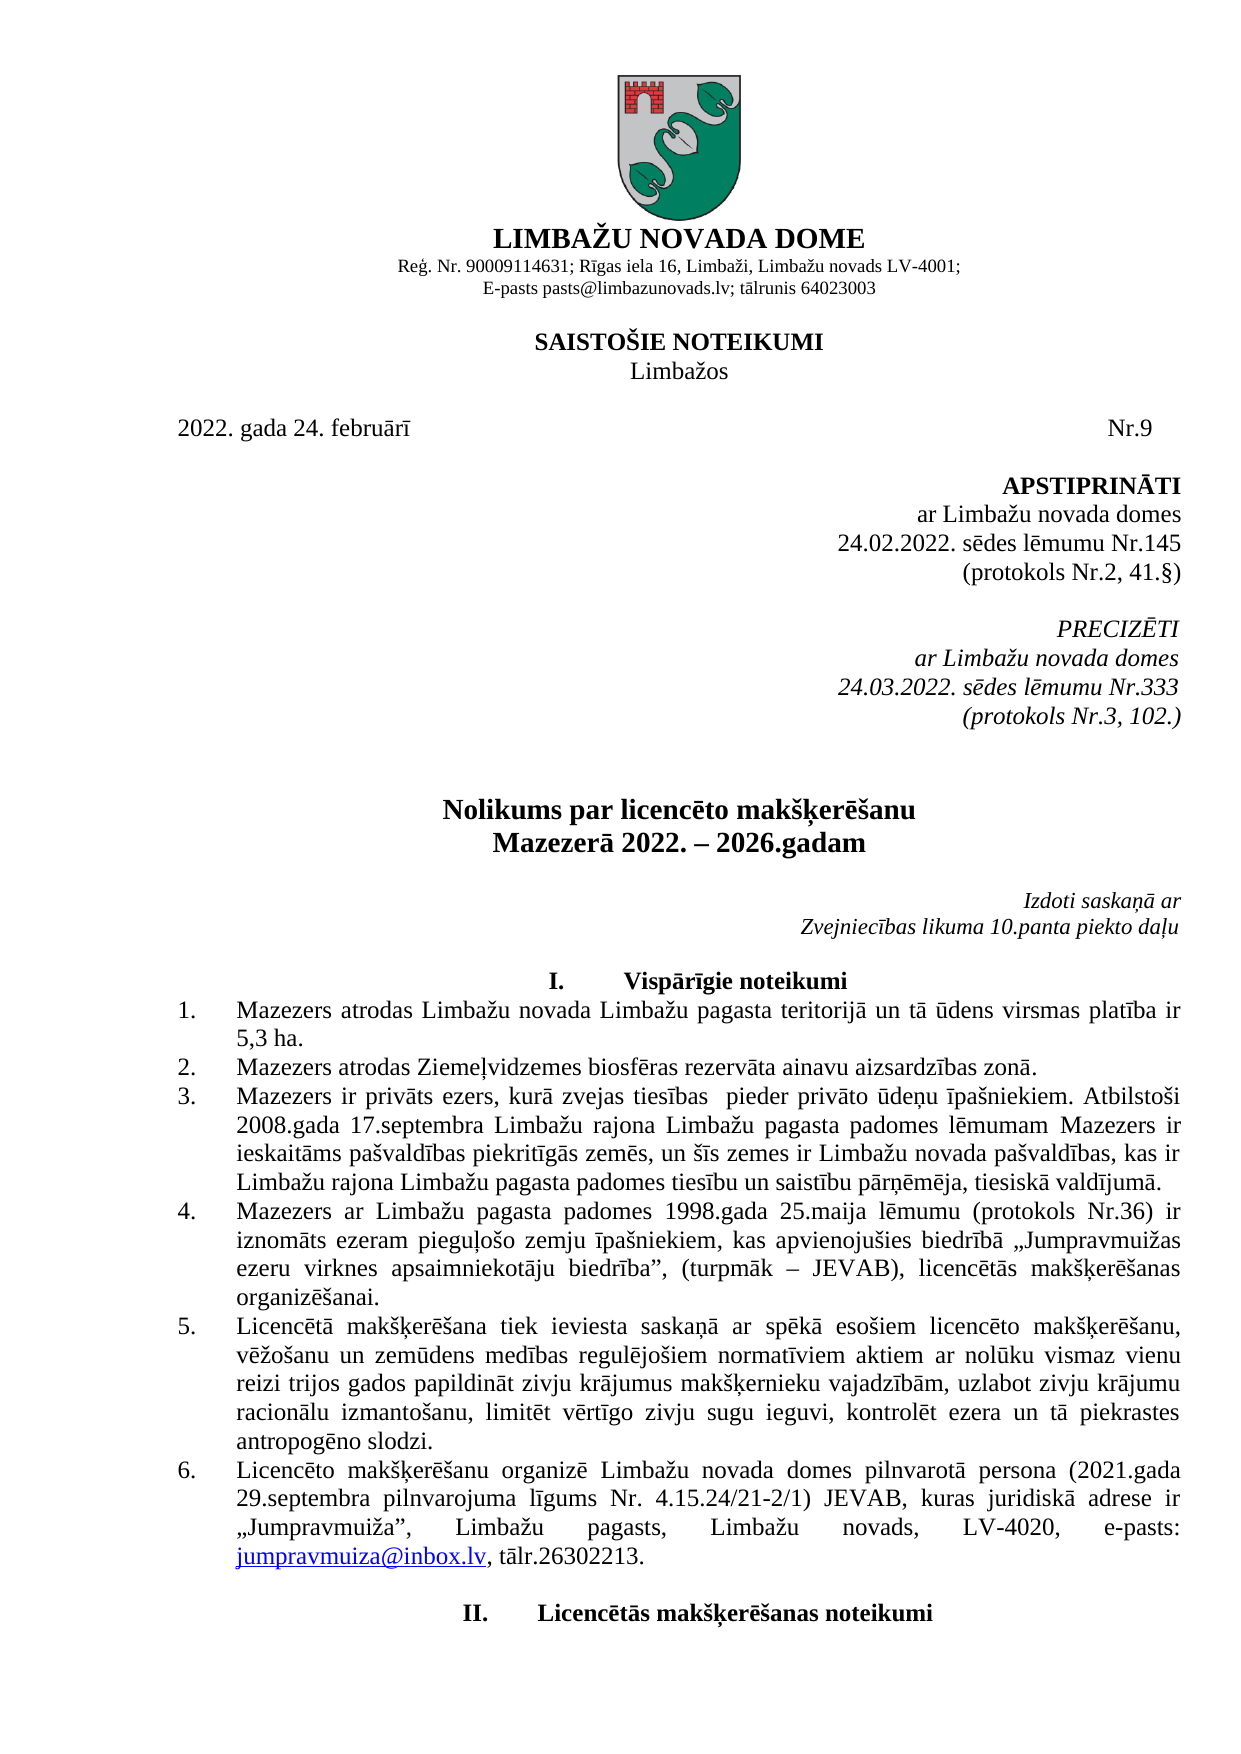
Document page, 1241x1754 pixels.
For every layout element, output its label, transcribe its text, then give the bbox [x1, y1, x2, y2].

text (protokols Nr.3, 102.) [177, 701, 1181, 729]
text Mazezerā 2022. – 2026.gadam [177, 825, 1181, 859]
text 24.02.2022. sēdes lēmumu Nr.145 [177, 528, 1181, 557]
text 2022. gada 24. februārī Nr.9 [177, 413, 1177, 442]
text SAISTOŠIE NOTEIKUMI [177, 327, 1181, 356]
text PRECIZĒTI [177, 614, 1181, 643]
text ar Limbažu novada domes [177, 643, 1181, 672]
list Licencētā makšķerēšana tiek ieviesta saskaņā ar spēkā esošiem licencēto makšķerēšanu, vēžošanu un zemūdens medības regulējošiem normatīviem aktiem ar nolūku vismaz vienu reizi trijos gados papildināt zivju krājumus makšķernieku vajadzībām, uzlabot zivju krājumu racionālu izmantošanu, limitēt vērtīgo zivju sugu ieguvi, kontrolēt ezera un tā piekrastes antropogēno slodzi. [177, 1311, 1181, 1455]
list Licencētās makšķerēšanas noteikumi [215, 1598, 1181, 1627]
text Limbažos [177, 356, 1181, 384]
text Zvejniecības likuma 10.panta piekto daļu [177, 913, 1181, 940]
picture [616, 73, 743, 222]
list Vispārīgie noteikumi [215, 966, 1181, 995]
text Izdoti saskaņā ar [177, 887, 1181, 913]
list Mazezers atrodas Ziemeļvidzemes biosfēras rezervāta ainavu aizsardzības zonā. [177, 1052, 1181, 1081]
list Licencēto makšķerēšanu organizē Limbažu novada domes pilnvarotā persona (2021.gada 29.septembra pilnvarojuma līgums Nr. 4.15.24/21-2/1) JEVAB, kuras juridiskā adrese ir „Jumpravmuiža”, Limbažu pagasts, Limbažu novads, LV-4020, e-pasts: jumpravmuiza@inbox.lv, tālr.26302213. [177, 1455, 1181, 1570]
text (protokols Nr.2, 41.§) [177, 557, 1181, 586]
text APSTIPRINĀTI [177, 471, 1181, 499]
text Nolikums par licencēto makšķerēšanu [177, 792, 1181, 825]
text ar Limbažu novada domes [177, 499, 1181, 528]
list Mazezers ar Limbažu pagasta padomes 1998.gada 25.maija lēmumu ( Nr.36) ir iznomāts ezeram pieguļošo zemju īpašniekiem, kas apvienojušies biedrībā „Jumpravmuižas ezeru virknes apsaimniekotāju biedrība”, (turpmāk – JEVAB), licencētās makšķerēšanas organizēšanai. [177, 1196, 1181, 1311]
text 24.03.2022. sēdes lēmumu Nr.333 [177, 672, 1181, 701]
list Mazezers ir privāts ezers, kurā zvejas tiesības pieder privāto ūdeņu īpašniekiem. Atbilstoši 2008.gada 17.septembra Limbažu rajona Limbažu pagasta padomes lēmumam Mazezers ir ieskaitāms pašvaldības piekritīgās zemēs, un šīs zemes ir Limbažu novada pašvaldības, kas ir Limbažu rajona Limbažu pagasta padomes tiesību un saistību pārņēmēja, tiesiskā valdījumā. [177, 1081, 1181, 1196]
list Mazezers atrodas Limbažu novada Limbažu pagasta teritorijā un tā ūdens virsmas platība ir 5,3 ha. [177, 995, 1181, 1052]
